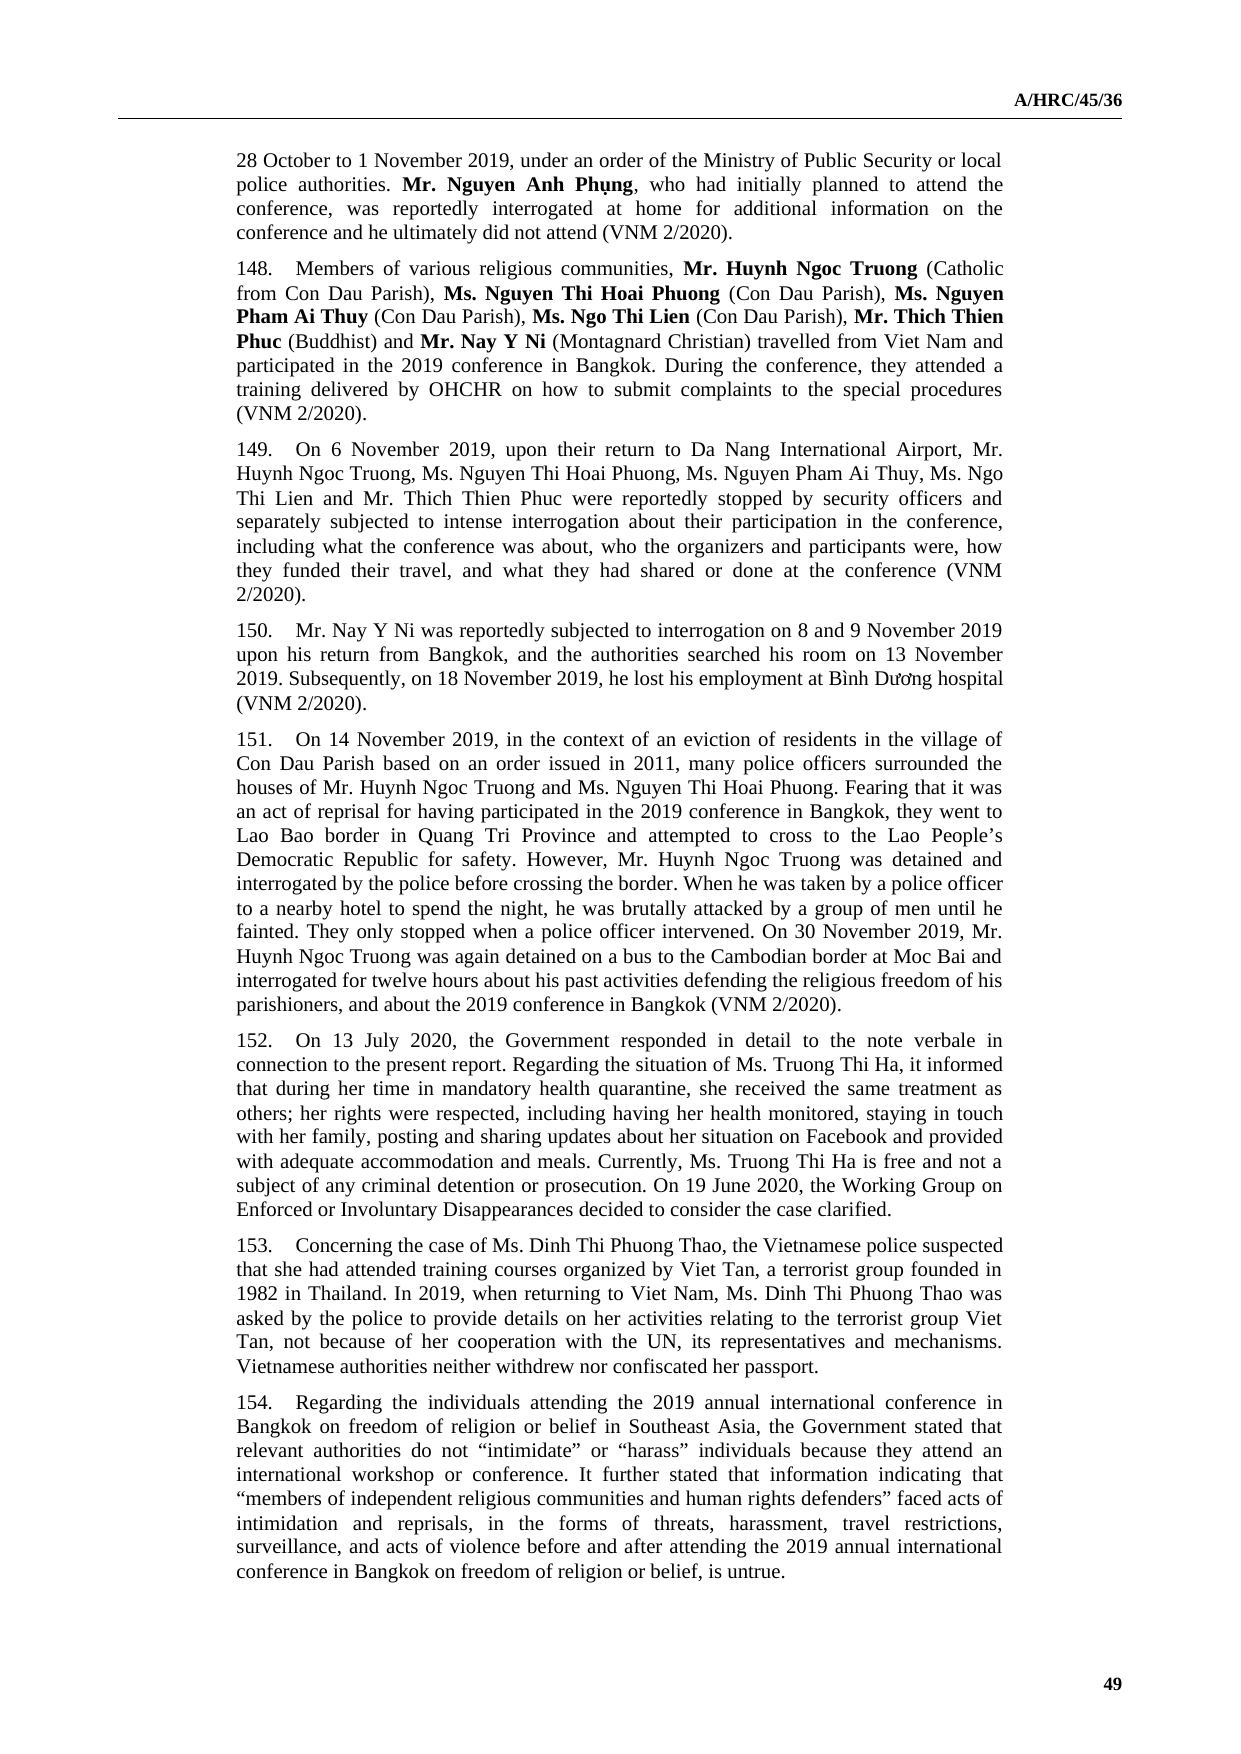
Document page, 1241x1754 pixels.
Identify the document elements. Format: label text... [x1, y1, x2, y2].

text 154. Regarding the individuals attending the 2019 annual international conference in Bangkok on freedom of religion or belief in Southeast Asia, the Government stated that relevant authorities do not “intimidate” or “harass” individuals because they attend an international workshop or conference. It further stated that information indicating that “members of independent religious communities and human rights defenders” faced acts of intimidation and reprisals, in the forms of threats, harassment, travel restrictions, surveillance, and acts of violence before and after attending the 2019 annual international conference in Bangkok on freedom of religion or belief, is untrue. [236, 1390, 1004, 1583]
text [236, 148, 1004, 244]
text 150. Mr. Nay Y Ni was reportedly subjected to interrogation on 8 and 9 November 2019 upon his return from Bangkok, and the authorities searched his room on 13 November 2019. Subsequently, on 18 November 2019, he lost his employment at Bình Dương hospital (VNM 2/2020). [236, 618, 1004, 714]
text 149. On 6 November 2019, upon their return to Da Nang International Airport, Mr. Huynh Ngoc Truong, Ms. Nguyen Thi Hoai Phuong, Ms. Nguyen Pham Ai Thuy, Ms. Ngo Thi Lien and Mr. Thich Thien Phuc were reportedly stopped by security officers and separately subjected to intense interrogation about their participation in the conference, including what the conference was about, who the organizers and participants were, how they funded their travel, and what they had shared or done at the conference (VNM 2/2020). [236, 437, 1004, 606]
text 152. On 13 July 2020, the Government responded in detail to the note verbale in connection to the present report. Regarding the situation of Ms. Truong Thi Ha, it informed that during her time in mandatory health quarantine, she received the same treatment as others; her rights were respected, including having her health monitored, staying in touch with her family, posting and sharing updates about her situation on Facebook and provided with adequate accommodation and meals. Currently, Ms. Truong Thi Ha is free and not a subject of any criminal detention or prosecution. On 19 June 2020, the Working Group on Enforced or Involuntary Disappearances decided to consider the case clarified. [236, 1028, 1004, 1221]
text 153. Concerning the case of Ms. Dinh Thi Phuong Thao, the Vietnamese police suspected that she had attended training courses organized by Viet Tan, a terrorist group founded in 1982 in Thailand. In 2019, when returning to Viet Nam, Ms. Dinh Thi Phuong Thao was asked by the police to provide details on her activities relating to the terrorist group Viet Tan, not because of her cooperation with the UN, its representatives and mechanisms. Vietnamese authorities neither withdrew nor confiscated her passport. [236, 1233, 1004, 1378]
text 151. On 14 November 2019, in the context of an eviction of residents in the village of Con Dau Parish based on an order issued in 2011, many police officers surrounded the houses of Mr. Huynh Ngoc Truong and Ms. Nguyen Thi Hoai Phuong. Fearing that it was an act of reprisal for having participated in the 2019 conference in Bangkok, they went to Lao Bao border in Quang Tri Province and attempted to cross to the Lao People’s Democratic Republic for safety. However, Mr. Huynh Ngoc Truong was detained and interrogated by the police before crossing the border. When he was taken by a police officer to a nearby hotel to spend the night, he was brutally attacked by a group of men until he fainted. They only stopped when a police officer intervened. On 30 November 2019, Mr. Huynh Ngoc Truong was again detained on a bus to the Cambodian border at Moc Bai and interrogated for twelve hours about his past activities defending the religious freedom of his parishioners, and about the 2019 conference in Bangkok (VNM 2/2020). [236, 727, 1004, 1016]
text 148. Members of various religious communities, Mr. Huynh Ngoc Truong (Catholic from Con Dau Parish), Ms. Nguyen Thi Hoai Phuong (Con Dau Parish), Ms. Nguyen Pham Ai Thuy (Con Dau Parish), Ms. Ngo Thi Lien (Con Dau Parish), Mr. Thich Thien Phuc (Buddhist) and Mr. Nay Y Ni (Montagnard Christian) travelled from Viet Nam and participated in the 2019 conference in Bangkok. During the conference, they attended a training delivered by OHCHR on how to submit complaints to the special procedures (VNM 2/2020). [236, 256, 1004, 425]
